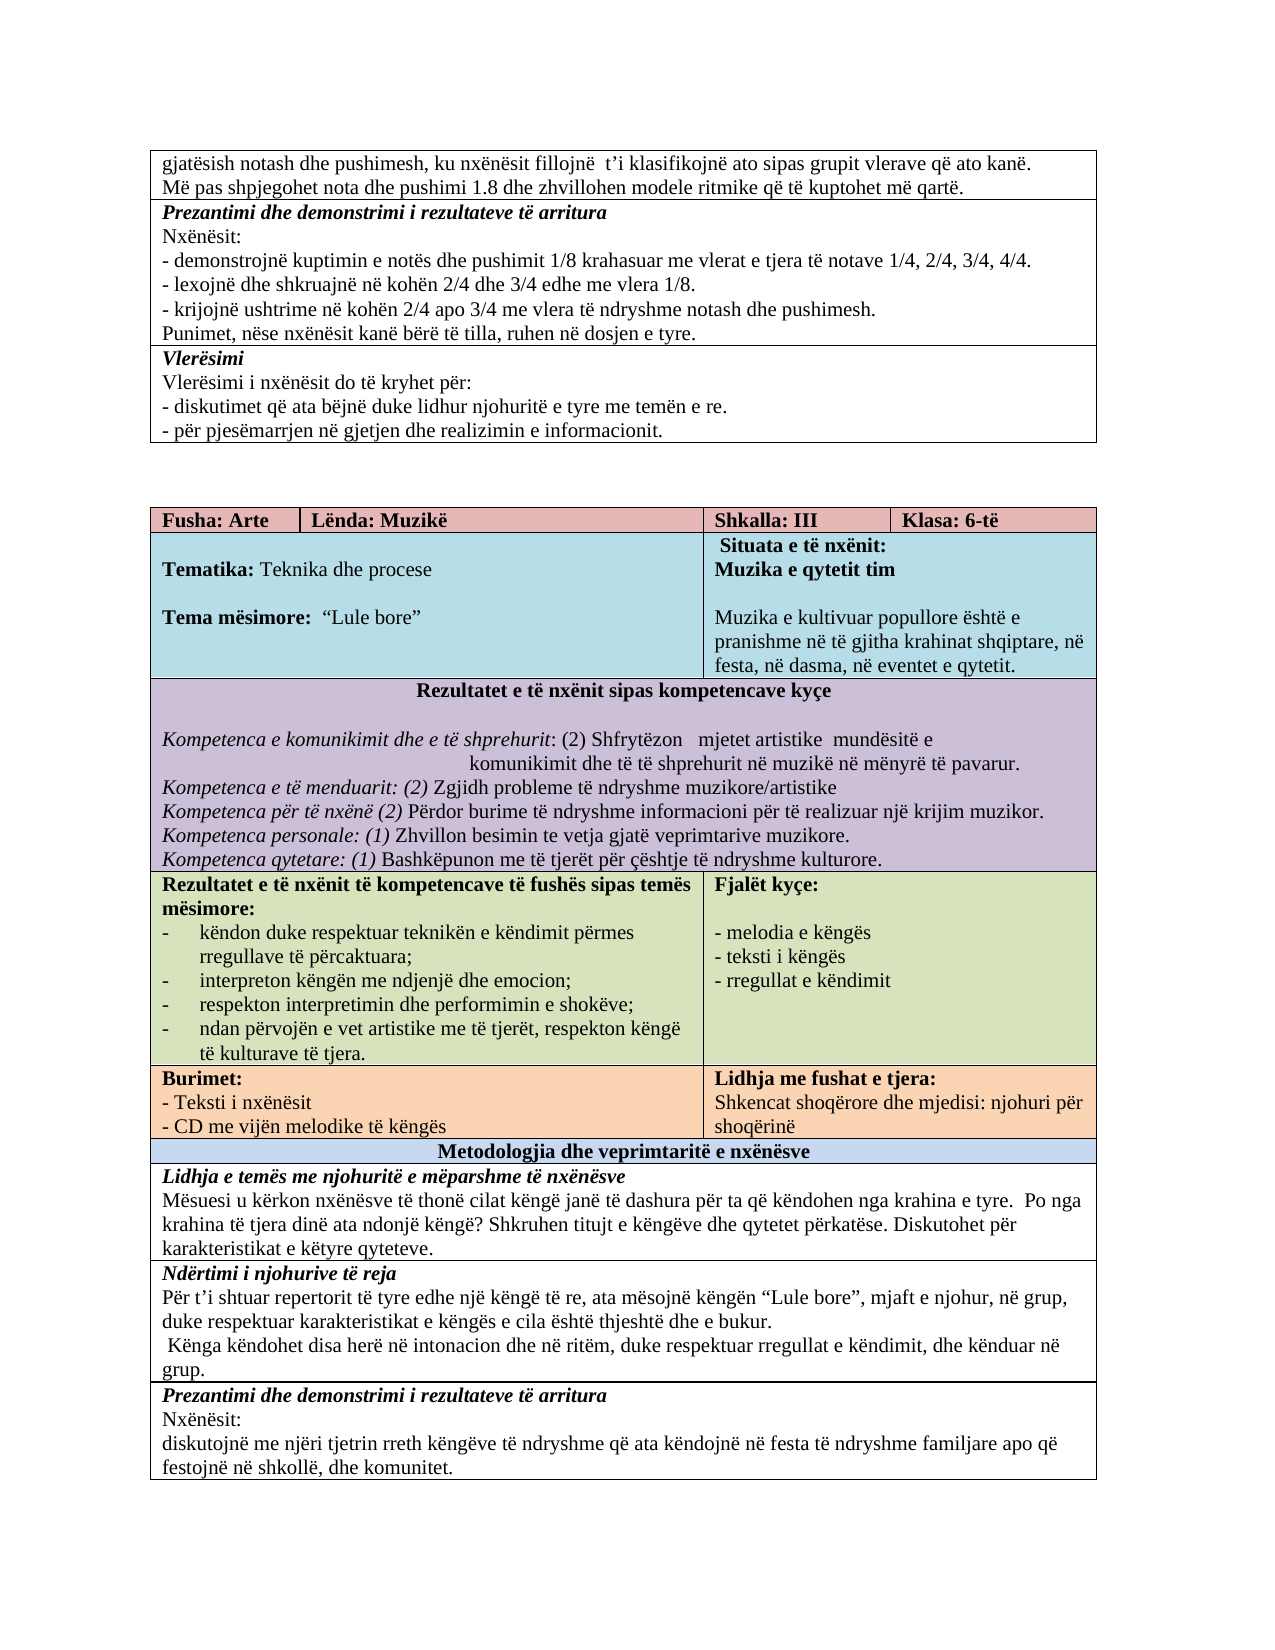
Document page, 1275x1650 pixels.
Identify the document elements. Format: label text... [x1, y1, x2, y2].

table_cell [151, 151, 1096, 199]
table_cell Lidhja me fushat e tjera: Shkencat shoqërore dhe mjedisi: njohuri për shoqërinë [704, 1066, 1096, 1138]
table_header Lënda: Muzikë [301, 508, 703, 532]
table_cell Burimet: - Teksti i nxënësit - CD me vijën melodike të këngës [151, 1066, 703, 1138]
table_cell Fjalët kyçe: - melodia e këngës - teksti i këngës - rregullat e këndimit [704, 872, 1096, 1064]
table_cell Rezultatet e të nxënit sipas kompetencave kyçe Kompetenca e komunikimit dhe e të shprehurit: (2) Shfrytëzon mjetet artistike mundësitë e komunikimit dhe të të shprehurit në muzikë në mënyrë të pavarur. Kompetenca e të menduarit: (2) Zgjidh probleme të ndryshme muzikore/artistike Kompetenca për të nxënë (2) Përdor burime të ndryshme informacioni për të realizuar një krijim muzikor. Kompetenca personale: (1) Zhvillon besimin te vetja gjatë veprimtarive muzikore. Kompetenca qytetare: (1) Bashkëpunon me të tjerët për çështje të ndryshme kulturore. [151, 679, 1096, 871]
table_cell Rezultatet e të nxënit të kompetencave të fushës sipas temës mësimore: këndon duke respektuar teknikën e këndimit përmes rregullave të përcaktuara; interpreton këngën me ndjenjë dhe emocion; respekton interpretimin dhe performimin e shokëve; ndan përvojën e vet artistike me të tjerët, respekton këngë të kulturave të tjera. [151, 872, 703, 1064]
table_cell Lidhja e temës me njohuritë e mëparshme të nxënësve Mësuesi u kërkon nxënësve të thonë cilat këngë janë të dashura për ta që këndohen nga krahina e tyre. Po nga krahina të tjera dinë ata ndonjë këngë? Shkruhen titujt e këngëve dhe qytetet përkatëse. Diskutohet për karakteristikat e këtyre qyteteve. [151, 1164, 1096, 1260]
table_header Fusha: Arte [151, 508, 299, 532]
table_cell Vlerësimi Vlerësimi i nxënësit do të kryhet për: - diskutimet që ata bëjnë duke lidhur njohuritë e tyre me temën e re. - për pjesëmarrjen në gjetjen dhe realizimin e informacionit. [151, 346, 1096, 442]
table_cell Ndërtimi i njohurive të reja Për t’i shtuar repertorit të tyre edhe një këngë të re, ata mësojnë këngën “Lule bore”, mjaft e njohur, në grup, duke respektuar karakteristikat e këngës e cila është thjeshtë dhe e bukur. Kënga këndohet disa herë në intonacion dhe në ritëm, duke respektuar rregullat e këndimit, dhe kënduar në grup. [151, 1261, 1096, 1381]
table_cell Tematika: Teknika dhe procese Tema mësimore: “Lule bore” [151, 533, 703, 677]
table_cell Metodologjia dhe veprimtaritë e nxënësve [151, 1139, 1096, 1163]
table_header Shkalla: III [704, 508, 890, 532]
table_cell Prezantimi dhe demonstrimi i rezultateve të arritura Nxënësit: - demonstrojnë kuptimin e notës dhe pushimit 1/8 krahasuar me vlerat e tjera të notave 1/4, 2/4, 3/4, 4/4. - lexojnë dhe shkruajnë në kohën 2/4 dhe 3/4 edhe me vlera 1/8. - krijojnë ushtrime në kohën 2/4 apo 3/4 me vlera të ndryshme notash dhe pushimesh. Punimet, nëse nxënësit kanë bërë të tilla, ruhen në dosjen e tyre. [151, 200, 1096, 344]
table_header Klasa: 6-të [891, 508, 1096, 532]
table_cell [151, 1383, 1096, 1479]
table_cell Situata e të nxënit: Muzika e qytetit tim Muzika e kultivuar popullore është e pranishme në të gjitha krahinat shqiptare, në festa, në dasma, në eventet e qytetit. [704, 533, 1096, 677]
